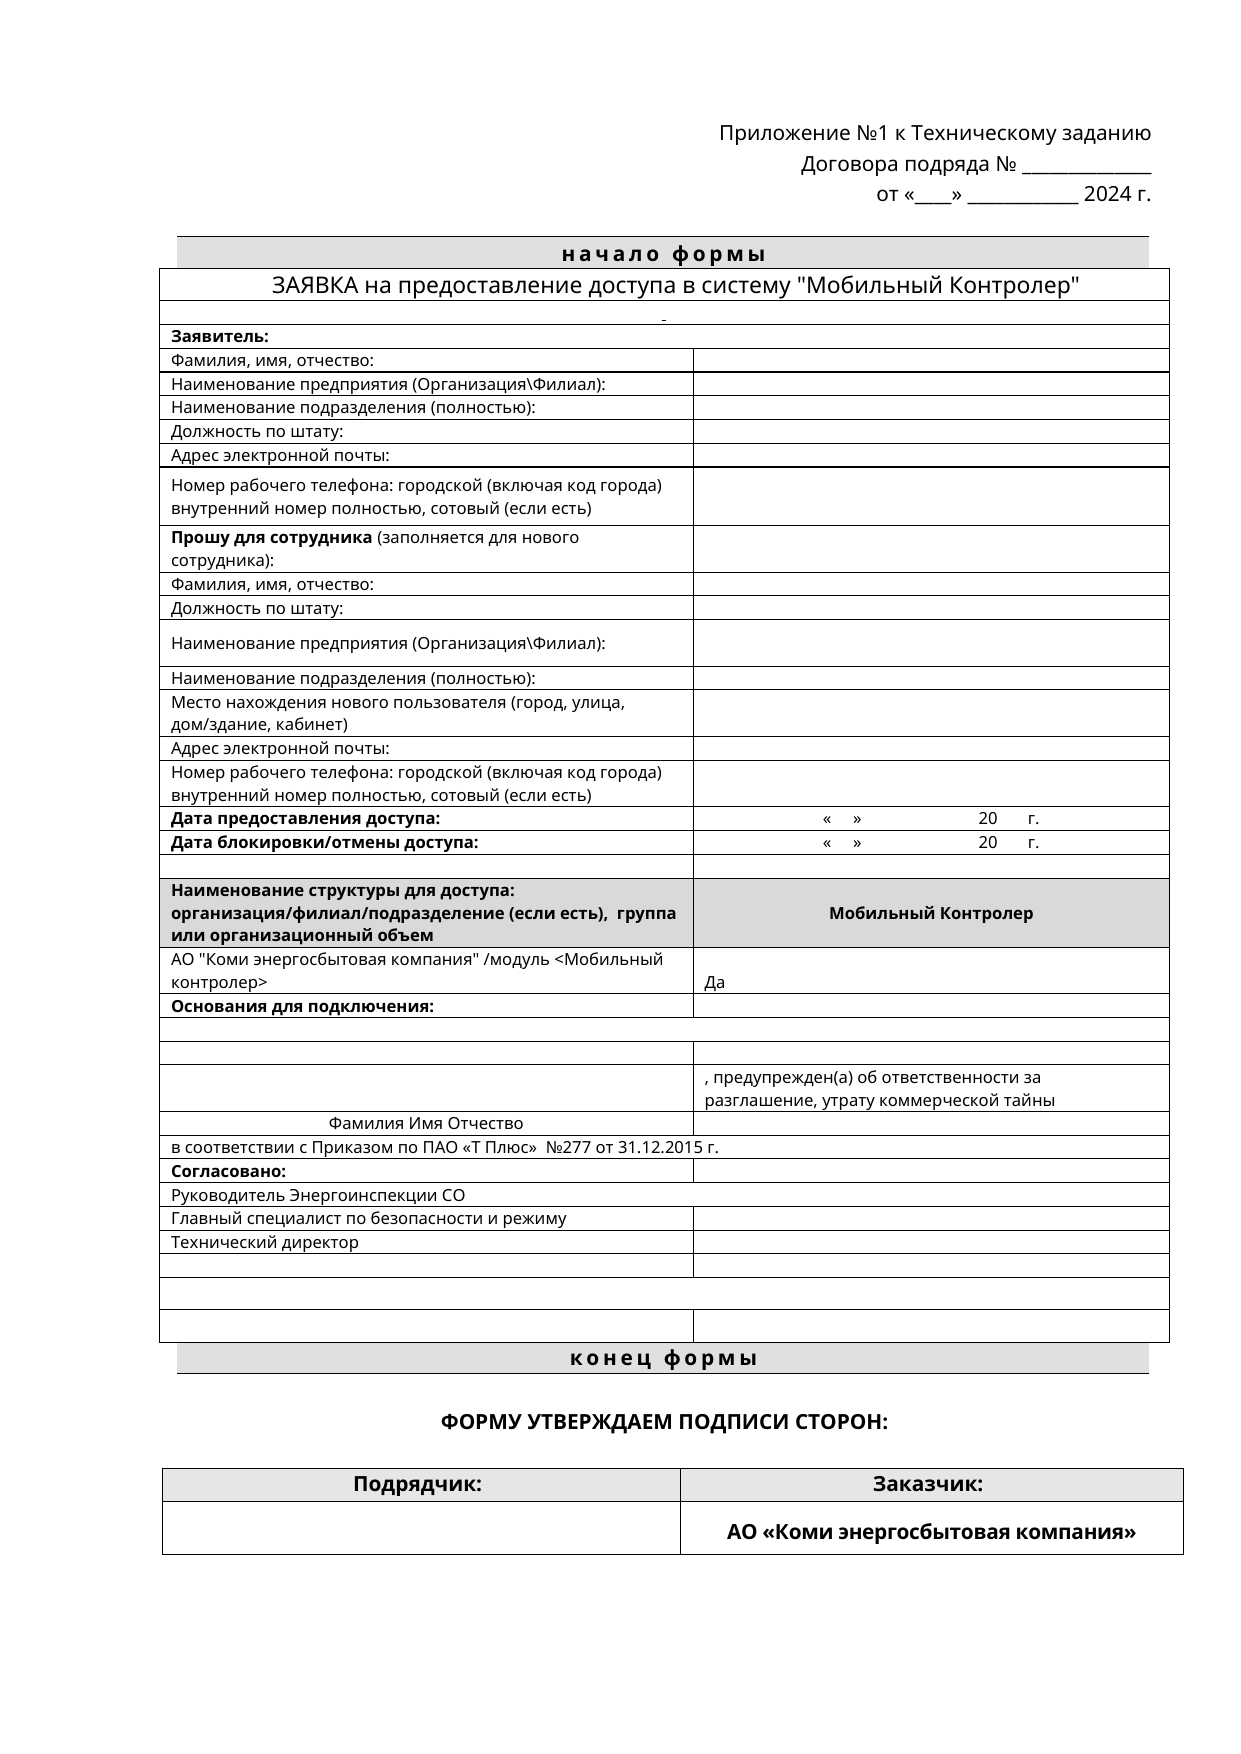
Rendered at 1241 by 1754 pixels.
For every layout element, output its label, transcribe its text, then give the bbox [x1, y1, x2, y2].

table_cell [694, 1254, 1169, 1277]
table_cell [694, 855, 1169, 877]
table_cell Прошу для сотрудника (заполняется для нового сотрудника): [160, 526, 693, 572]
table_cell [694, 596, 1169, 619]
text от «____» ____________ 2024 г. [768, 179, 1152, 208]
table_cell АО «Коми энергосбытовая компания» [681, 1502, 1183, 1554]
table_cell [694, 1310, 1169, 1342]
text ФОРМУ УТВЕРЖДАЕМ ПОДПИСИ СТОРОН: [177, 1407, 1152, 1435]
table_cell Фамилия, имя, отчество: [160, 573, 693, 595]
table_cell [694, 994, 1169, 1017]
table_cell [160, 1018, 1169, 1041]
table_cell Фамилия, имя, отчество: [160, 349, 693, 371]
table_cell [163, 1502, 680, 1554]
table_header Заказчик: [681, 1469, 1183, 1501]
table_cell [694, 444, 1169, 466]
table_cell [694, 396, 1169, 419]
table_cell Наименование подразделения (полностью): [160, 667, 693, 689]
table_cell [694, 1042, 1169, 1064]
table_cell Мобильный Контролер [694, 879, 1169, 947]
table_cell Наименование подразделения (полностью): [160, 396, 693, 419]
table_cell [694, 349, 1169, 371]
table_cell [694, 573, 1169, 595]
table_cell [694, 1207, 1169, 1229]
table_cell [694, 620, 1169, 666]
table_cell [694, 1231, 1169, 1253]
table_cell [694, 690, 1169, 736]
table_cell в соответствии с Приказом по ПАО «Т Плюс» №277 от 31.12.2015 г. [160, 1136, 1169, 1158]
table_cell Заявитель: [160, 325, 1169, 348]
table_cell Основания для подключения: [160, 994, 693, 1017]
table_cell Наименование предприятия (Организация\Филиал): [160, 620, 693, 666]
table_cell [694, 468, 1169, 525]
table_cell [694, 667, 1169, 689]
table_cell [160, 1065, 693, 1111]
table_cell Главный специалист по безопасности и режиму [160, 1207, 693, 1229]
table_header Подрядчик: [163, 1469, 680, 1501]
table_cell [694, 1159, 1169, 1182]
table_cell Наименование структуры для доступа: организация/филиал/подразделение (если есть), группа или организационный объем [160, 879, 693, 947]
table_cell Руководитель Энергоинспекции СО [160, 1183, 1169, 1206]
table_cell Дата предоставления доступа: [160, 807, 693, 830]
table_cell Технический директор [160, 1231, 693, 1253]
table_cell [160, 301, 1169, 324]
text Договора подряда № ______________ [177, 149, 1152, 177]
table_cell Наименование предприятия (Организация\Филиал): [160, 373, 693, 395]
table_cell , предупрежден(а) об ответственности за разглашение, утрату коммерческой тайны [694, 1065, 1169, 1111]
table_cell [160, 1042, 693, 1064]
table_cell [694, 420, 1169, 443]
table_cell Должность по штату: [160, 420, 693, 443]
table_cell « » 20 г. [694, 807, 1169, 830]
table_cell Номер рабочего телефона: городской (включая код города) внутренний номер полностью, сотовый (если есть) [160, 761, 693, 806]
table_cell [694, 737, 1169, 759]
table_cell [694, 1112, 1169, 1134]
table_cell Место нахождения нового пользователя (город, улица, дом/здание, кабинет) [160, 690, 693, 736]
table_cell Должность по штату: [160, 596, 693, 619]
table_cell Фамилия Имя Отчество [160, 1112, 693, 1134]
text Приложение №1 к Техническому заданию [177, 118, 1152, 147]
table_cell [160, 1310, 693, 1342]
table_cell АО "Коми энергосбытовая компания" /модуль <Мобильный контролер> [160, 948, 693, 993]
table_cell Да [694, 948, 1169, 993]
table_cell « » 20 г. [694, 831, 1169, 853]
table_cell Адрес электронной почты: [160, 737, 693, 759]
text начало формы [177, 237, 1149, 268]
table_cell [160, 855, 693, 877]
table_cell [694, 373, 1169, 395]
table_cell Дата блокировки/отмены доступа: [160, 831, 693, 853]
table_cell Согласовано: [160, 1159, 693, 1182]
table_cell [694, 761, 1169, 806]
table_cell Адрес электронной почты: [160, 444, 693, 466]
text конец формы [177, 1343, 1149, 1373]
table_cell [160, 1278, 1169, 1309]
table_cell [694, 526, 1169, 572]
table_header ЗАЯВКА на предоставление доступа в систему "Мобильный Контролер" [160, 269, 1169, 300]
table_cell [160, 1254, 693, 1277]
table_cell Номер рабочего телефона: городской (включая код города) внутренний номер полностью, сотовый (если есть) [160, 468, 693, 525]
